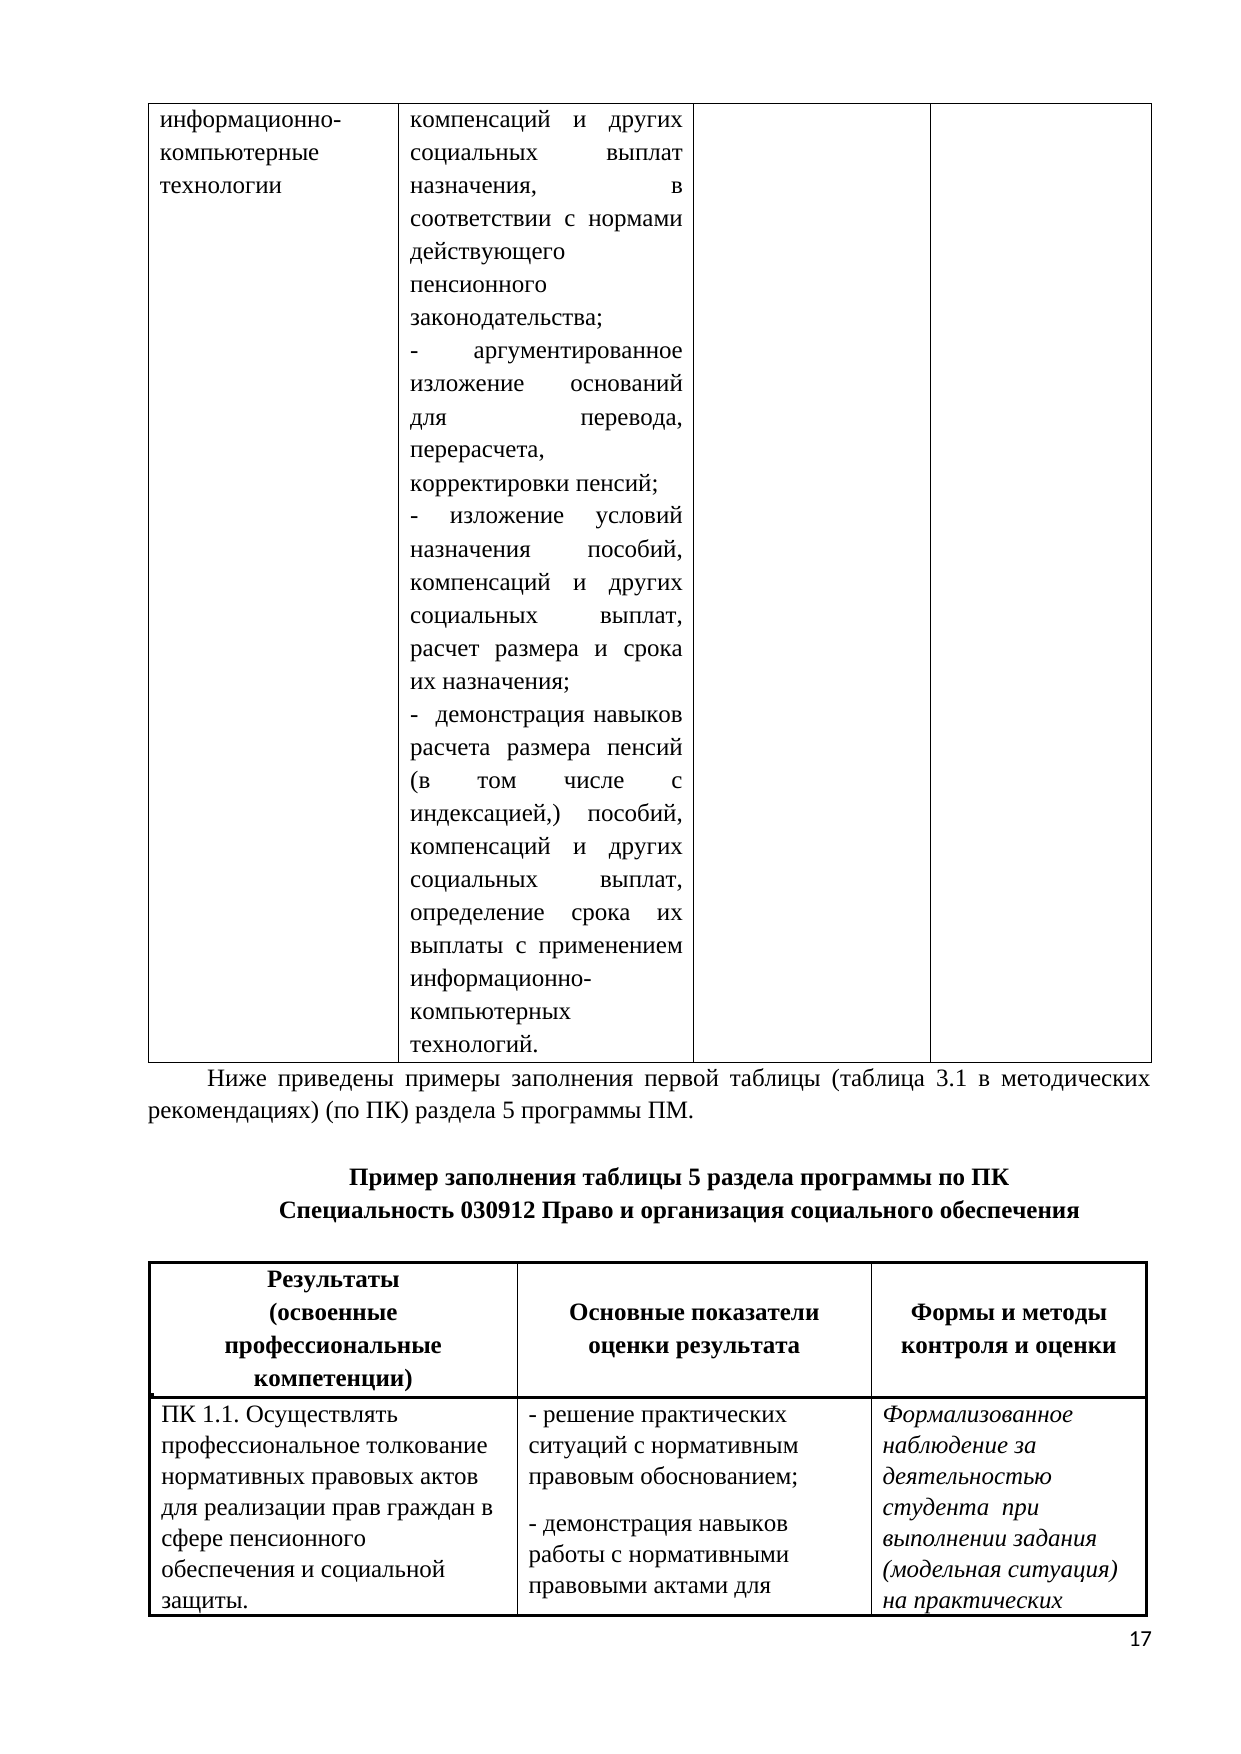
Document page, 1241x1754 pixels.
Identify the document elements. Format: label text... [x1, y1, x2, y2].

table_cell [518, 1399, 871, 1614]
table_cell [149, 104, 398, 1062]
table_header Основные показатели оценки результата [518, 1264, 871, 1396]
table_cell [931, 104, 1151, 1062]
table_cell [872, 1399, 1145, 1614]
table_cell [399, 104, 693, 1062]
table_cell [694, 104, 930, 1062]
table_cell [151, 1399, 517, 1614]
text Специальность 030912 Право и организация социального обеспечения [148, 1195, 1152, 1223]
text Пример заполнения таблицы 5 раздела программы по ПК [148, 1162, 1152, 1190]
table_header Формы и методы контроля и оценки [872, 1264, 1145, 1396]
text Ниже приведены примеры заполнения первой таблицы (таблица 3.1 в методических рекомендациях) (по ПК) раздела 5 программы ПМ. [148, 1063, 1152, 1124]
table_header Результаты (освоенные профессиональные компетенции) [151, 1264, 517, 1396]
